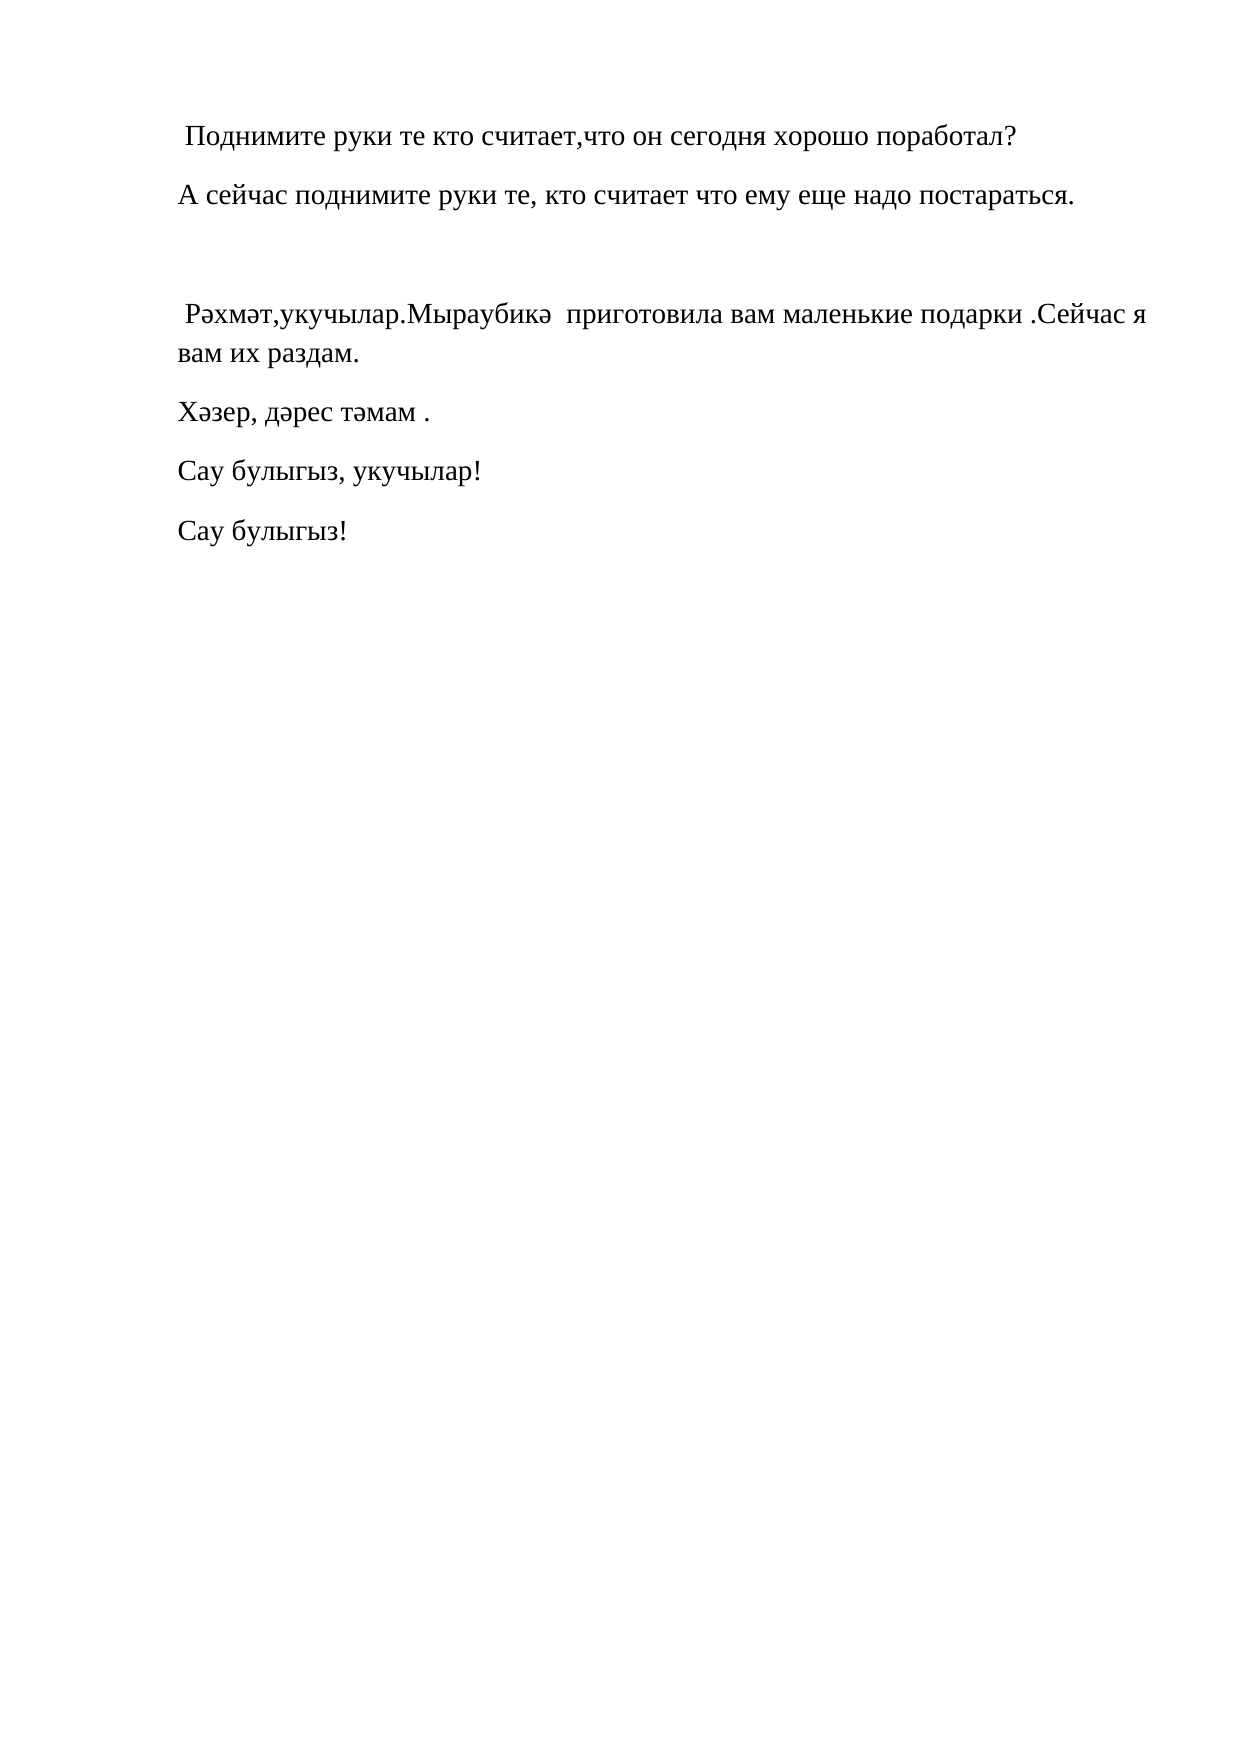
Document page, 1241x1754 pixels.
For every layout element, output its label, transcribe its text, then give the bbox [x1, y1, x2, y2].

text Рәхмәт,укучылар.Мыраубикә приготовила вам маленькие подарки .Сейчас я вам их раздам. [177, 296, 1152, 368]
text Поднимите руки те кто считает,что он сегодня хорошо поработал? [177, 118, 1152, 152]
text А сейчас поднимите руки те, кто считает что ему еще надо постараться. [177, 177, 1152, 211]
text Сау булыгыз! [177, 513, 1152, 546]
text Сау булыгыз, укучылар! [177, 453, 1152, 487]
text Хәзер, дәрес тәмам . [177, 394, 1152, 428]
